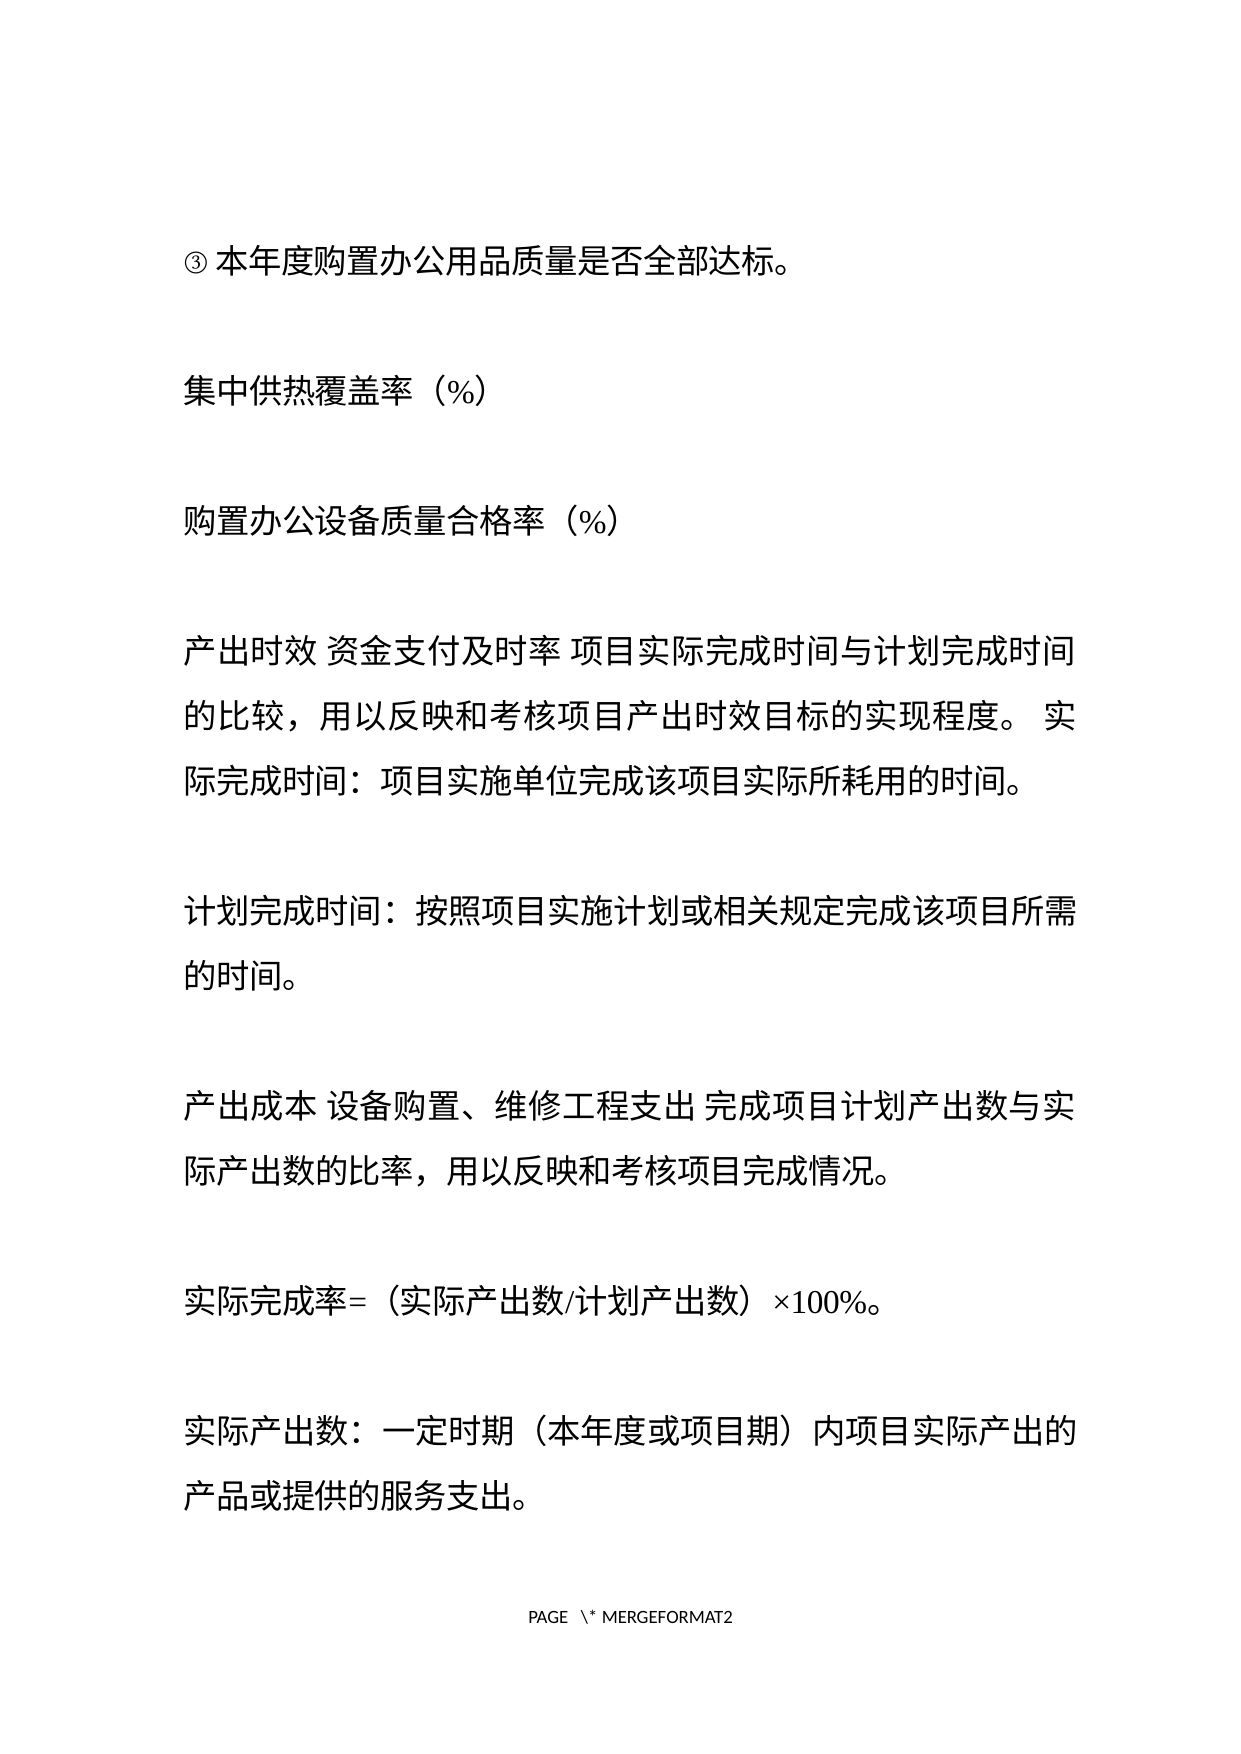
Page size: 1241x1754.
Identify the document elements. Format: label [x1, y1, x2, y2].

text [183, 162, 1078, 1527]
